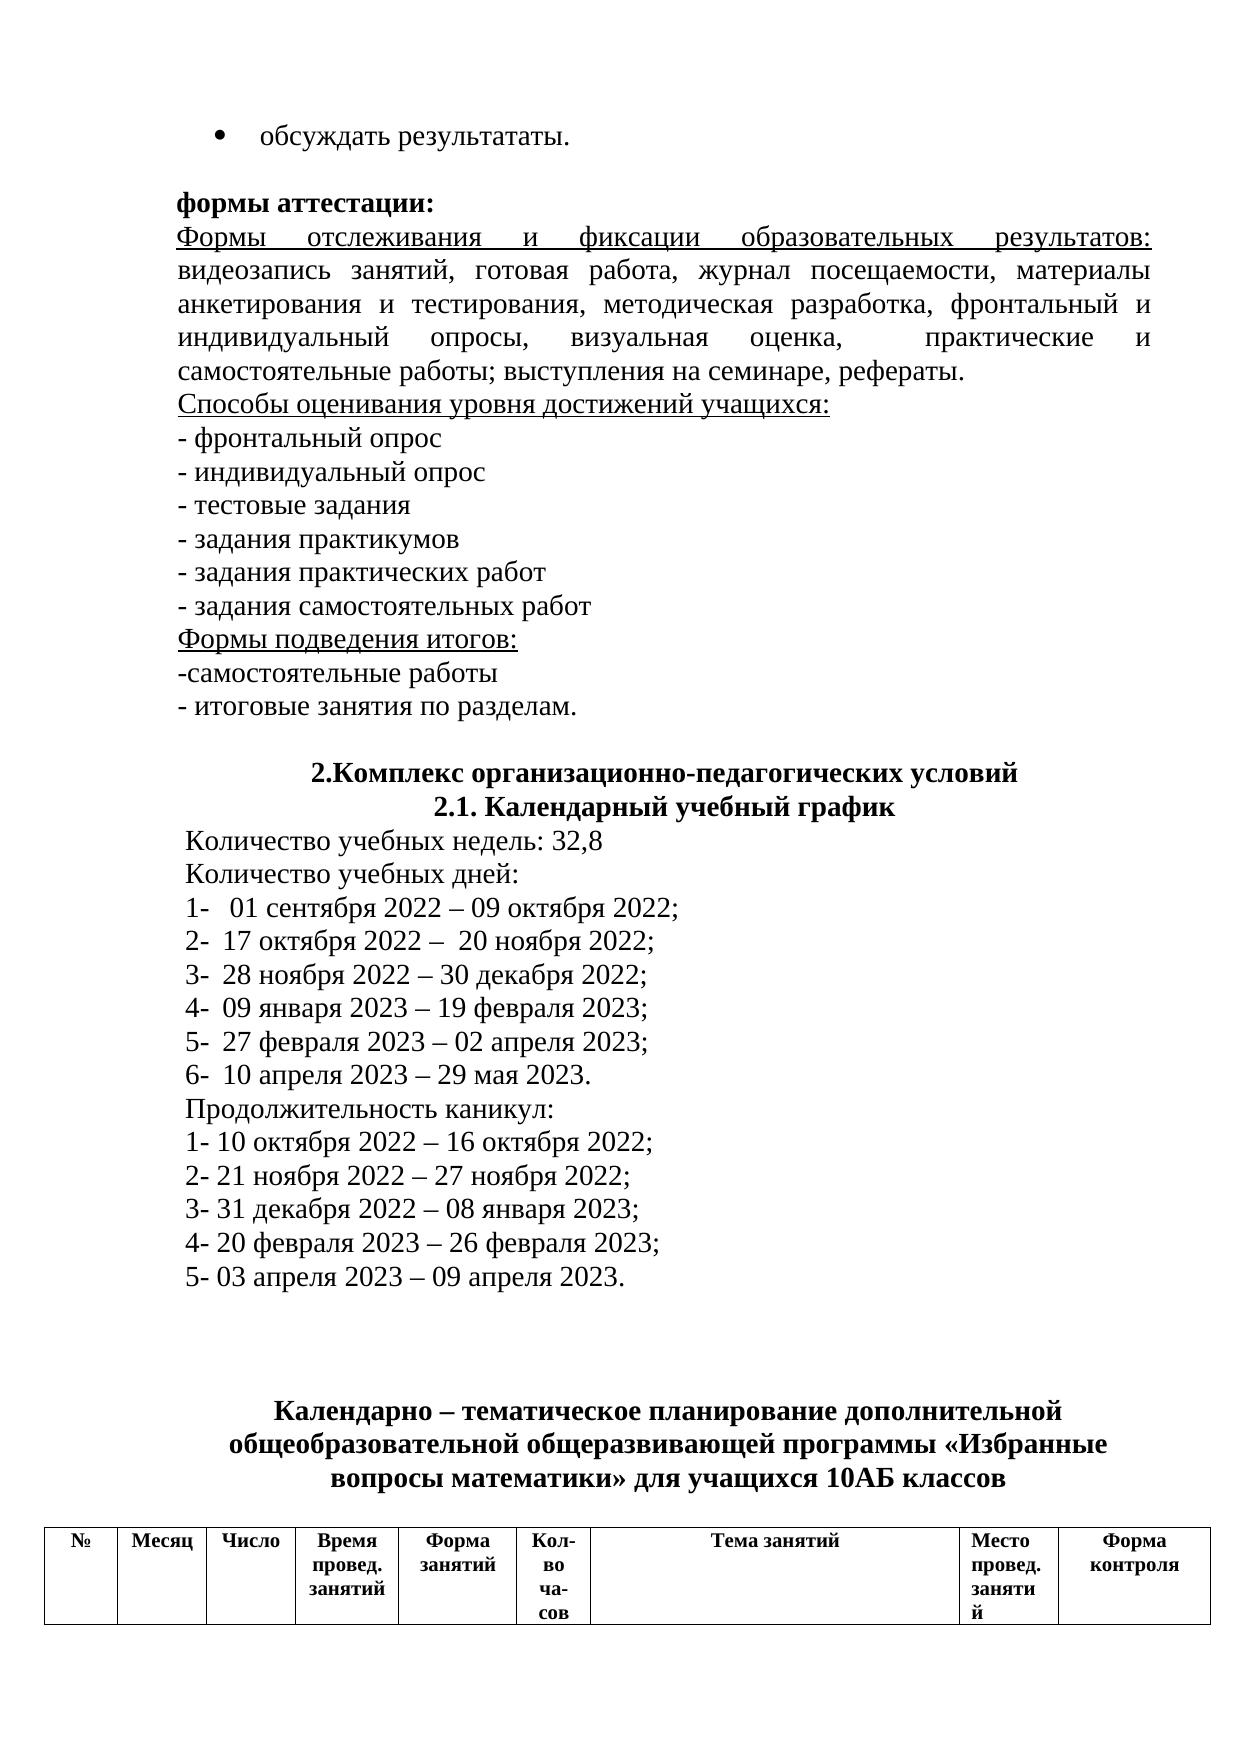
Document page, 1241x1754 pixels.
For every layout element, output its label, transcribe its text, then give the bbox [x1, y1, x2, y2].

text 1- 10 октября 2022 – 16 октября 2022; [185, 1124, 1152, 1158]
text - задания практикумов [177, 521, 1152, 554]
text - индивидуальный опрос [177, 454, 1152, 487]
list обсуждать результататы. [215, 118, 1152, 152]
list 01 сентября 2022 – 09 октября 2022; [185, 890, 1152, 923]
text 5- 03 апреля 2023 – 09 апреля 2023. [185, 1259, 1152, 1292]
table_header Место провед. занятий [960, 1528, 1058, 1624]
table_header Форма контроля [1059, 1528, 1210, 1624]
text 3- 31 декабря 2022 – 08 января 2023; [185, 1192, 1152, 1225]
text 2- 21 ноября 2022 – 27 ноября 2022; [185, 1158, 1152, 1192]
text Продолжительность каникул: [185, 1091, 1152, 1124]
table_header Форма занятий [399, 1528, 516, 1624]
list 09 января 2023 – 19 февраля 2023; [185, 990, 1152, 1024]
text Формы отслеживания и фиксации образовательных результатов: видеозапись занятий, готовая работа, журнал посещаемости, материалы анкетирования и тестирования, методическая разработка, фронтальный и индивидуальный опросы, визуальная оценка, практические и самостоятельные работы; выступления на семинаре, рефераты. [176, 219, 1152, 248]
text Количество учебных дней: [185, 856, 1152, 890]
text 2.Комплекс организационно-педагогических условий [177, 756, 1152, 789]
text - задания самостоятельных работ [177, 588, 1152, 621]
list 27 февраля 2023 – 02 апреля 2023; [185, 1024, 1152, 1057]
text 4- 20 февраля 2023 – 26 февраля 2023; [185, 1225, 1152, 1259]
table_header Тема занятий [591, 1528, 959, 1624]
text Календарно – тематическое планирование дополнительной общеобразовательной общеразвивающей программы «Избранные вопросы математики» для учащихся 10АБ классов [185, 1393, 1152, 1493]
text Формы отслеживания и фиксации образовательных результатов: видеозапись занятий, готовая работа, журнал посещаемости, материалы анкетирования и тестирования, методическая разработка, фронтальный и индивидуальный опросы, визуальная оценка, практические и самостоятельные работы; выступления на семинаре, рефераты. [176, 250, 1152, 387]
text Количество учебных недель: 32,8 [185, 823, 1152, 856]
text - итоговые занятия по разделам. [177, 688, 1152, 722]
list 28 ноября 2022 – 30 декабря 2022; [185, 957, 1152, 990]
text -самостоятельные работы [177, 655, 1152, 688]
text Способы оценивания уровня достижений учащихся: [177, 387, 1152, 420]
text формы аттестации: [176, 185, 1152, 219]
table_header Число [207, 1528, 295, 1624]
text - фронтальный опрос [177, 420, 1152, 454]
table_header Время провед. занятий [296, 1528, 398, 1624]
list 10 апреля 2023 – 29 мая 2023. [185, 1057, 1152, 1091]
text - задания практических работ [177, 554, 1152, 588]
text 2.1. Календарный учебный график [177, 789, 1152, 823]
table_header № [45, 1528, 117, 1624]
table_header Кол-во ча-сов [517, 1528, 590, 1624]
list 17 октября 2022 – 20 ноября 2022; [185, 923, 1152, 957]
text - тестовые задания [177, 487, 1152, 521]
table_header Месяц [118, 1528, 206, 1624]
text Формы подведения итогов: [177, 621, 1152, 655]
